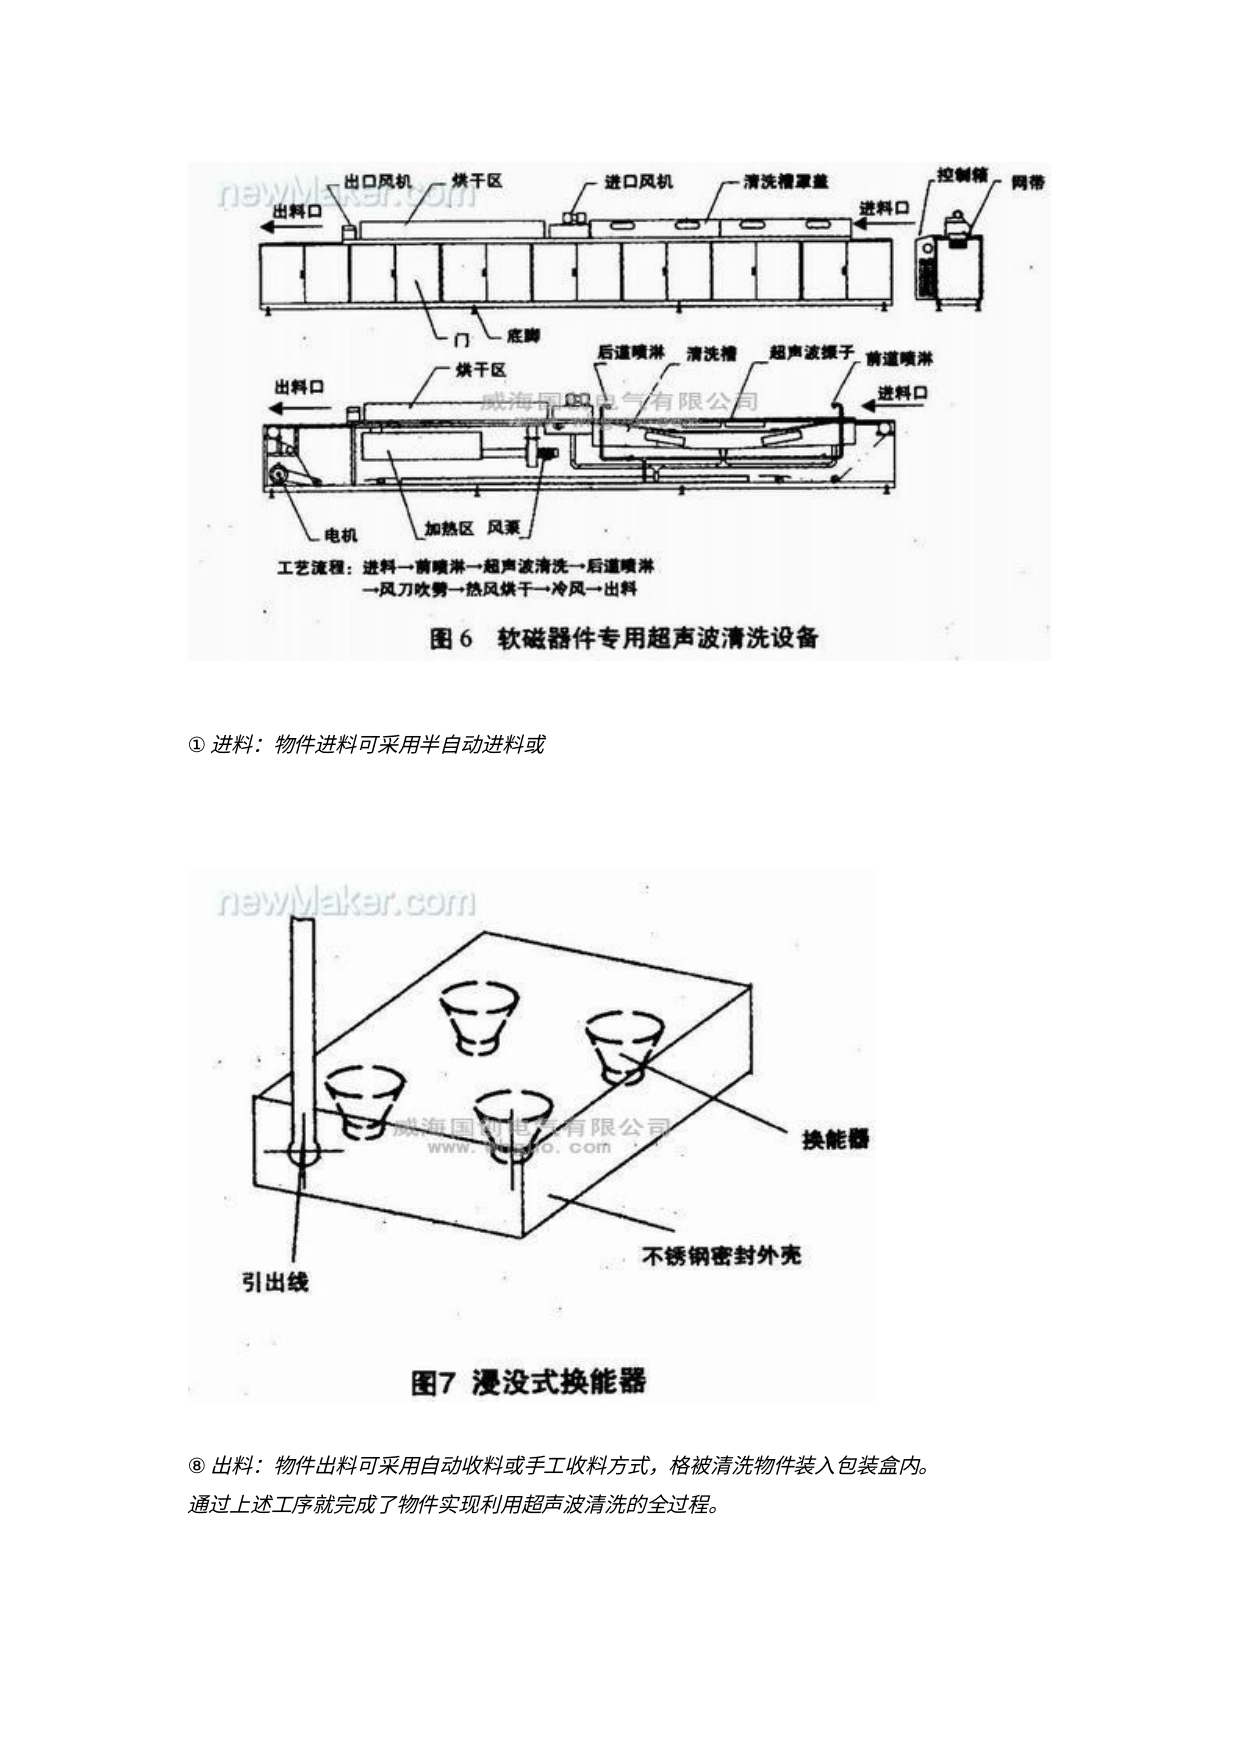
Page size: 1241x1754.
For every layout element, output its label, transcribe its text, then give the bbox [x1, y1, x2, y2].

text ⑧出料：物件出料可采用自动收料或手工收料方式，格被清洗物件装入包装盒内。 通过上述工序就完成了物件实现利用超声波清洗的全过程。 [187, 1449, 1053, 1559]
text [187, 162, 1053, 1423]
picture [187, 162, 1052, 661]
picture [187, 870, 877, 1402]
